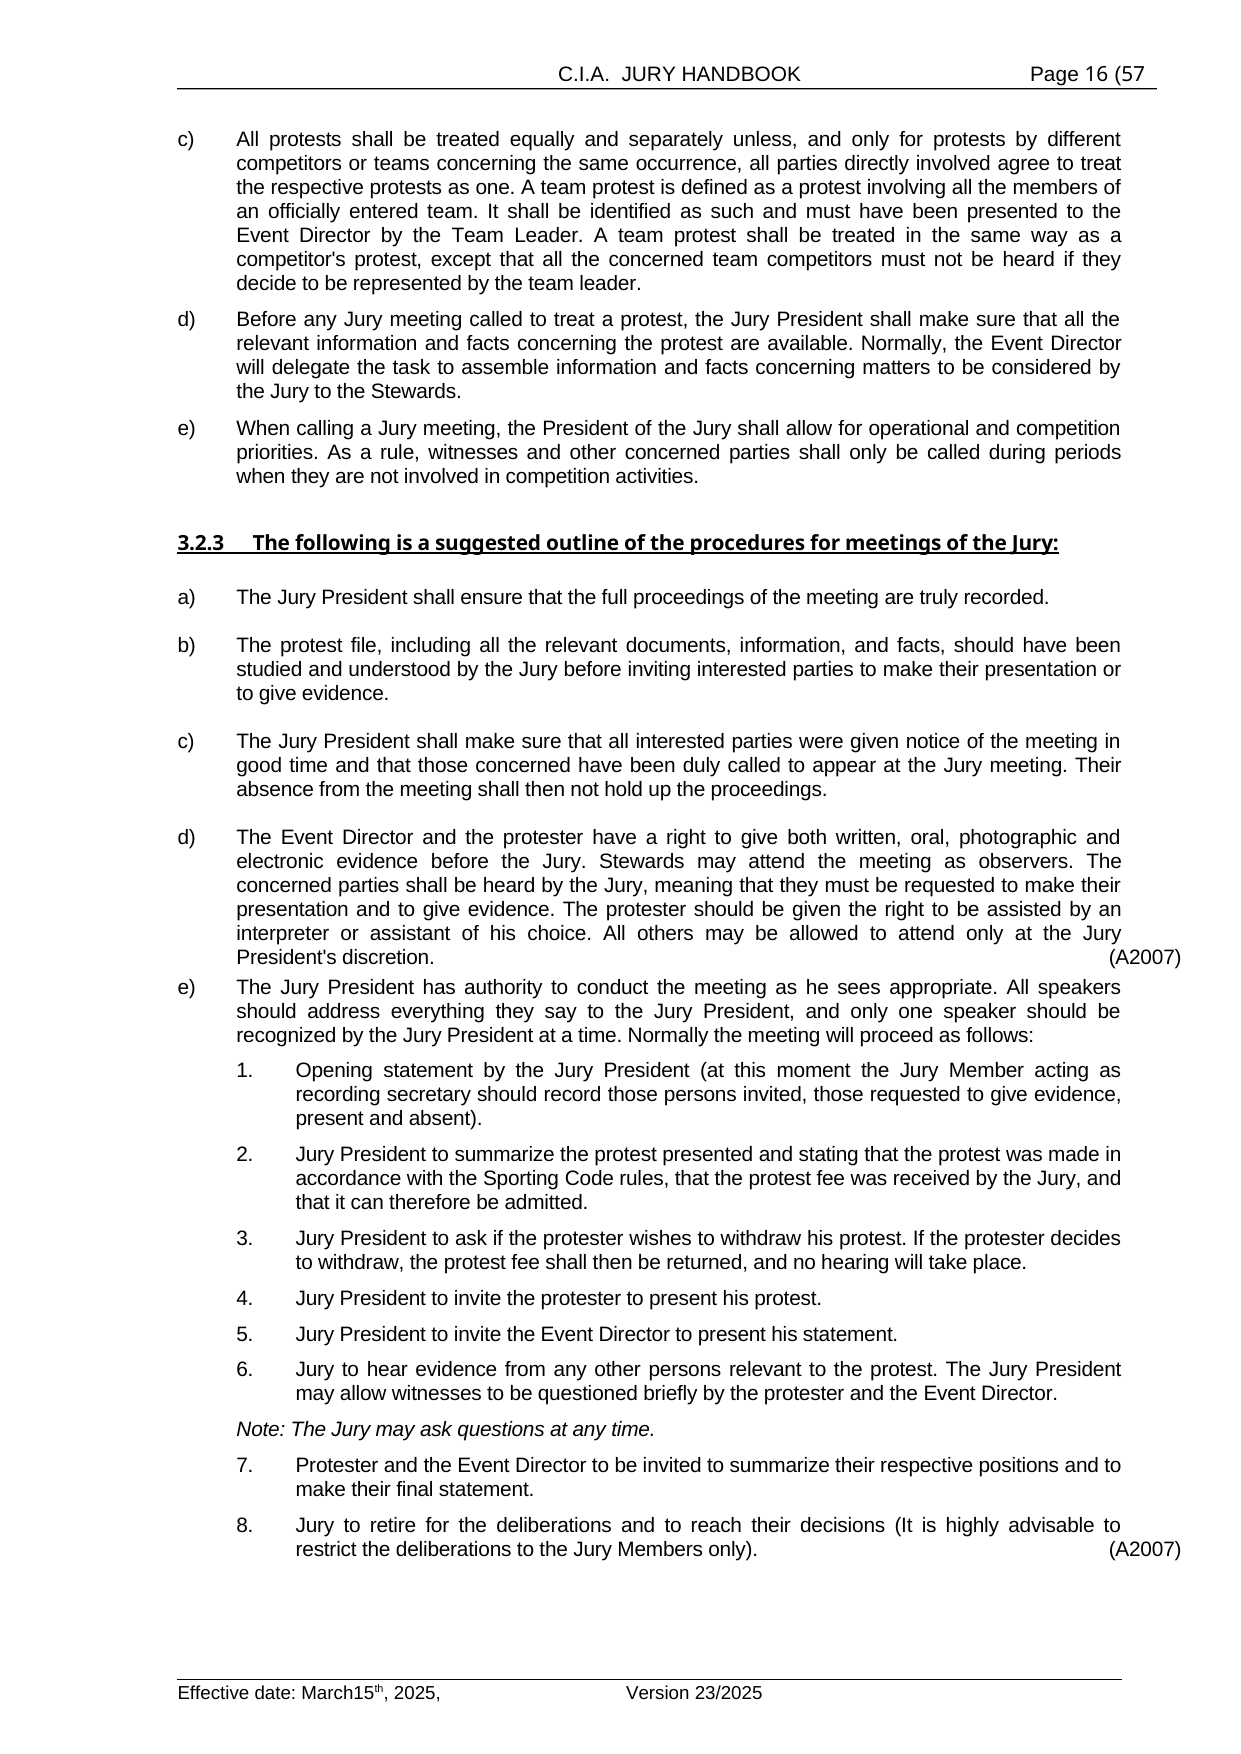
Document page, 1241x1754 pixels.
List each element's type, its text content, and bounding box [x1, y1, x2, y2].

text 1. Opening statement by the Jury President (at this moment the Jury Member acting as recording secretary should record those persons invited, those requested to give evidence, present and absent). [236, 1058, 1122, 1130]
text 5. Jury President to invite the Event Director to present his statement. [236, 1321, 1122, 1345]
text 8. Jury to retire for the deliberations and to reach their decisions (It is highly advisable to restrict the deliberations to the Jury Members only). (A2007) [236, 1513, 1122, 1561]
text b) The protest file, including all the relevant documents, information, and facts, should have been studied and understood by the Jury before inviting interested parties to make their presentation or to give evidence. [177, 633, 1122, 705]
text Note: The Jury may ask questions at any time. [236, 1417, 1122, 1441]
text 6. Jury to hear evidence from any other persons relevant to the protest. The Jury President may allow witnesses to be questioned briefly by the protester and the Event Director. [236, 1357, 1122, 1405]
text c) All protests shall be treated equally and separately unless, and only for protests by different competitors or teams concerning the same occurrence, all parties directly involved agree to treat the respective protests as one. A team protest is defined as a protest involving all the members of an officially entered team. It shall be identified as such and must have been presented to the Event Director by the Team Leader. A team protest shall be treated in the same way as a competitor's protest, except that all the concerned team competitors must not be heard if they decide to be represented by the team leader. [177, 127, 1122, 295]
text e) When calling a Jury meeting, the President of the Jury shall allow for operational and competition priorities. As a rule, witnesses and other concerned parties shall only be called during periods when they are not involved in competition activities. [177, 416, 1122, 487]
text e) The Jury President has authority to conduct the meeting as he sees appropriate. All speakers should address everything they say to the Jury President, and only one speaker should be recognized by the Jury President at a time. Normally the meeting will proceed as follows: [177, 974, 1122, 1046]
text c) The Jury President shall make sure that all interested parties were given notice of the meeting in good time and that those concerned have been duly called to appear at the Jury meeting. Their absence from the meeting shall then not hold up the proceedings. [177, 729, 1122, 801]
text 3. Jury President to ask if the protester wishes to withdraw his protest. If the protester decides to withdraw, the protest fee shall then be returned, and no hearing will take place. [236, 1226, 1122, 1274]
text d) The Event Director and the protester have a right to give both written, oral, photographic and electronic evidence before the Jury. Stewards may attend the meeting as observers. The concerned parties shall be heard by the Jury, meaning that they must be requested to make their presentation and to give evidence. The protester should be given the right to be assisted by an interpreter or assistant of his choice. All others may be allowed to attend only at the Jury President's discretion. (A2007) [177, 825, 1122, 968]
text 7. Protester and the Event Director to be invited to summarize their respective positions and to make their final statement. [236, 1453, 1122, 1501]
text 2. Jury President to summarize the protest presented and stating that the protest was made in accordance with the Sporting Code rules, that the protest fee was received by the Jury, and that it can therefore be admitted. [236, 1142, 1122, 1214]
text 4. Jury President to invite the protester to present his protest. [236, 1286, 1122, 1309]
text a) The Jury President shall ensure that the full proceedings of the meeting are truly recorded. [177, 585, 1122, 609]
text 3.2.3 The following is a suggested outline of the procedures for meetings of the Jury: [177, 528, 1122, 557]
text d) Before any Jury meeting called to treat a protest, the Jury President shall make sure that all the relevant information and facts concerning the protest are available. Normally, the Event Director will delegate the task to assemble information and facts concerning matters to be considered by the Jury to the Stewards. [177, 307, 1122, 403]
